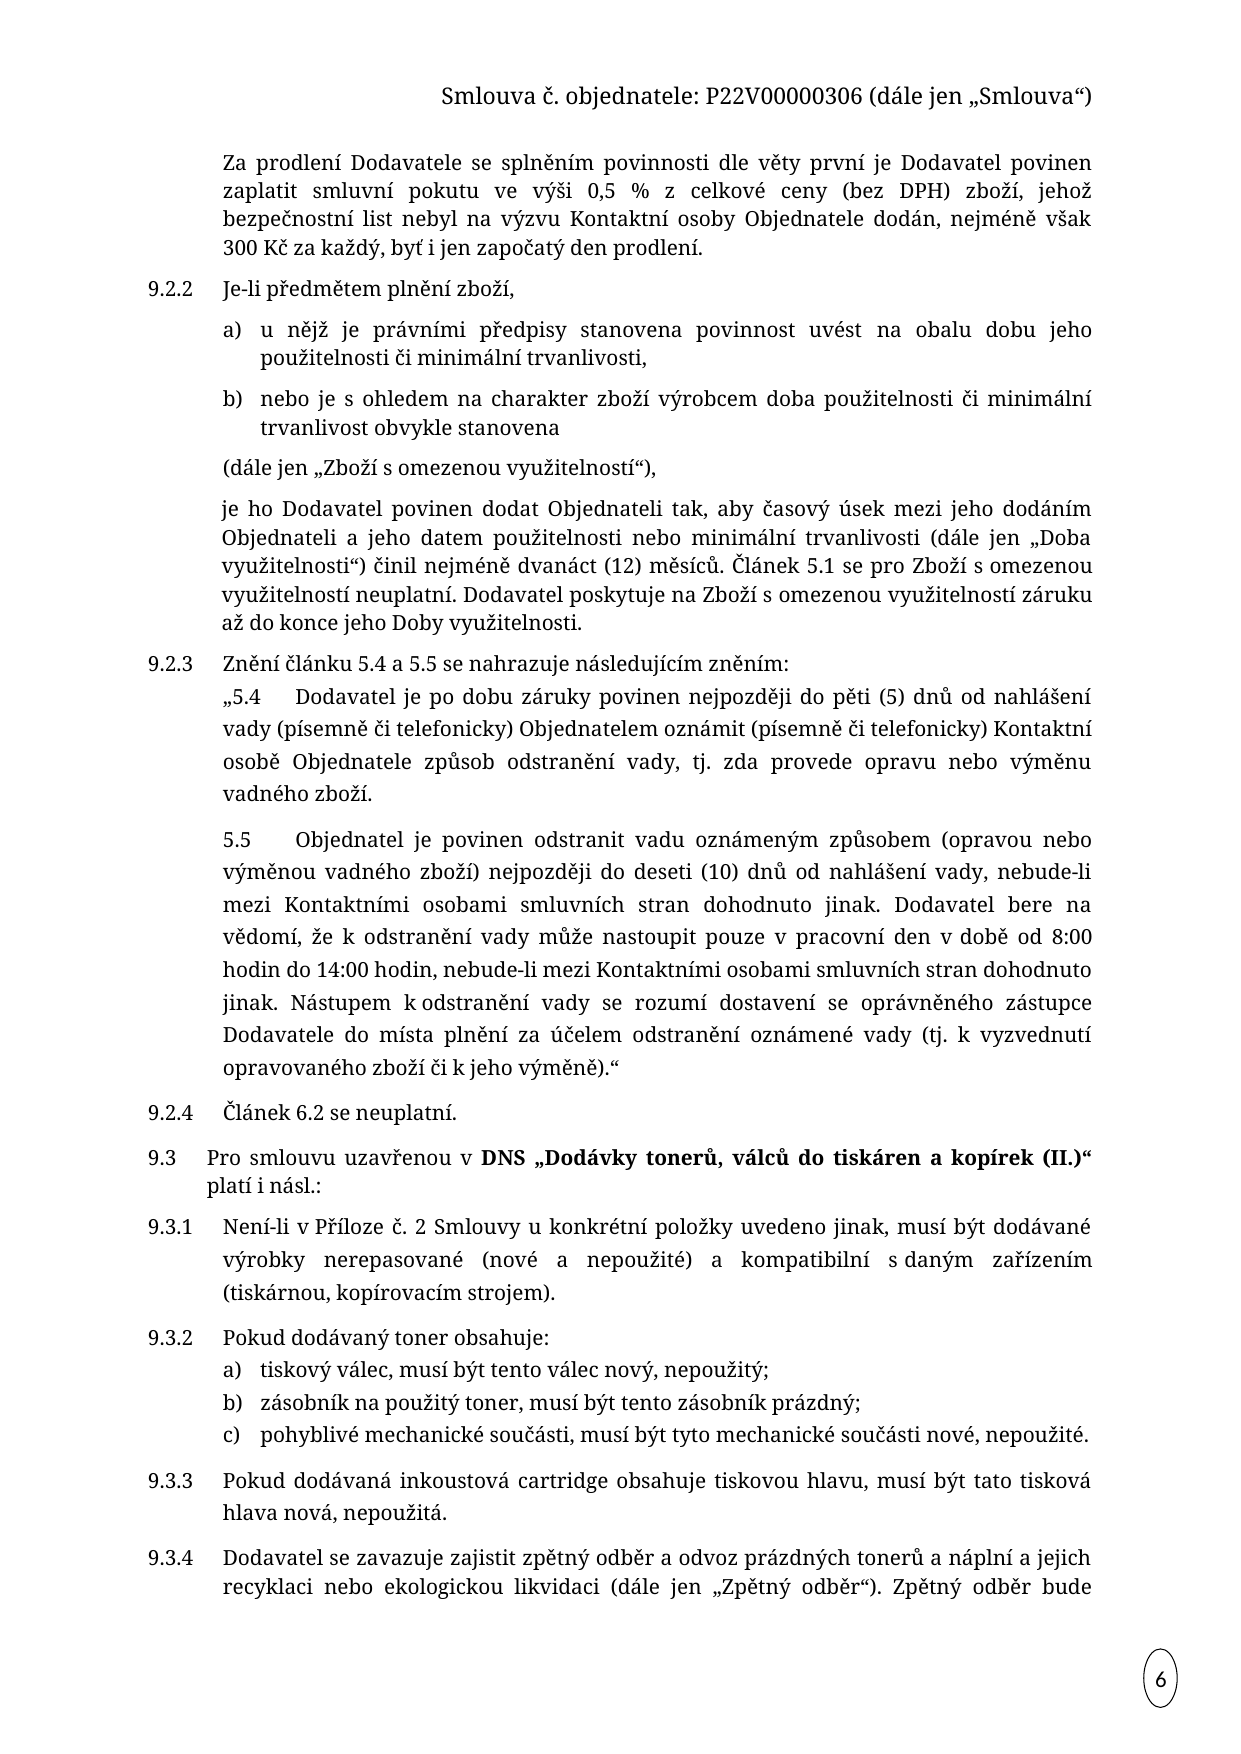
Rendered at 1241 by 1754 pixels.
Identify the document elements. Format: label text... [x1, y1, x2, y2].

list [148, 148, 1093, 261]
list Pokud dodávaný toner obsahuje: [148, 1323, 1093, 1351]
list Článek 6.2 se neuplatní. [148, 1098, 1093, 1126]
list zásobník na použitý toner, musí být tento zásobník prázdný; [223, 1388, 1093, 1416]
list Znění článku 5.4 a 5.5 se nahrazuje následujícím zněním: [148, 649, 1093, 678]
text je ho Dodavatel povinen dodat Objednateli tak, aby časový úsek mezi jeho dodáním Objednateli a jeho datem použitelnosti nebo minimální trvanlivosti (dále jen „Doba využitelnosti“) činil nejméně dvanáct (12) měsíců. Článek 5.1 se pro Zboží s omezenou využitelností neuplatní. Dodavatel poskytuje na Zboží s omezenou využitelností záruku až do konce jeho Doby využitelnosti. [221, 494, 1093, 637]
list 5.5 Objednatel je povinen odstranit vadu oznámeným způsobem (opravou nebo výměnou vadného zboží) nejpozději do deseti (10) dnů od nahlášení vady, nebude-li mezi Kontaktními osobami smluvních stran dohodnuto jinak. Dodavatel bere na vědomí, že k odstranění vady může nastoupit pouze v pracovní den v době od 8:00 hodin do 14:00 hodin, nebude-li mezi Kontaktními osobami smluvních stran dohodnuto jinak. Nástupem k odstranění vady se rozumí dostavení se oprávněného zástupce Dodavatele do místa plnění za účelem odstranění oznámené vady (tj. k vyzvednutí opravovaného zboží či k jeho výměně).“ [223, 825, 1093, 1081]
list Je-li předmětem plnění zboží, [148, 274, 1093, 302]
list Není-li v Příloze č. 2 Smlouvy u konkrétní položky uvedeno jinak, musí být dodávané výrobky nerepasované (nové a nepoužité) a kompatibilní s daným zařízením (tiskárnou, kopírovacím strojem). [148, 1212, 1093, 1306]
list tiskový válec, musí být tento válec nový, nepoužitý; [223, 1355, 1093, 1384]
list Pro smlouvu uzavřenou v DNS „Dodávky tonerů, válců do tiskáren a kopírek (II.)“ platí i násl.: [148, 1143, 1093, 1200]
text (dále jen „Zboží s omezenou využitelností“), [223, 453, 1093, 482]
list „5.4 Dodavatel je po dobu záruky povinen nejpozději do pěti (5) dnů od nahlášení vady (písemně či telefonicky) Objednatelem oznámit (písemně či telefonicky) Kontaktní osobě Objednatele způsob odstranění vady, tj. zda provede opravu nebo výměnu vadného zboží. [223, 682, 1093, 808]
list nebo je s ohledem na charakter zboží výrobcem doba použitelnosti či minimální trvanlivost obvykle stanovena [223, 384, 1093, 441]
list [148, 1543, 1093, 1600]
list Pokud dodávaná inkoustová cartridge obsahuje tiskovou hlavu, musí být tato tisková hlava nová, nepoužitá. [148, 1466, 1093, 1527]
list pohyblivé mechanické součásti, musí být tyto mechanické součásti nové, nepoužité. [223, 1421, 1093, 1449]
list u nějž je právními předpisy stanovena povinnost uvést na obalu dobu jeho použitelnosti či minimální trvanlivosti, [223, 315, 1093, 372]
